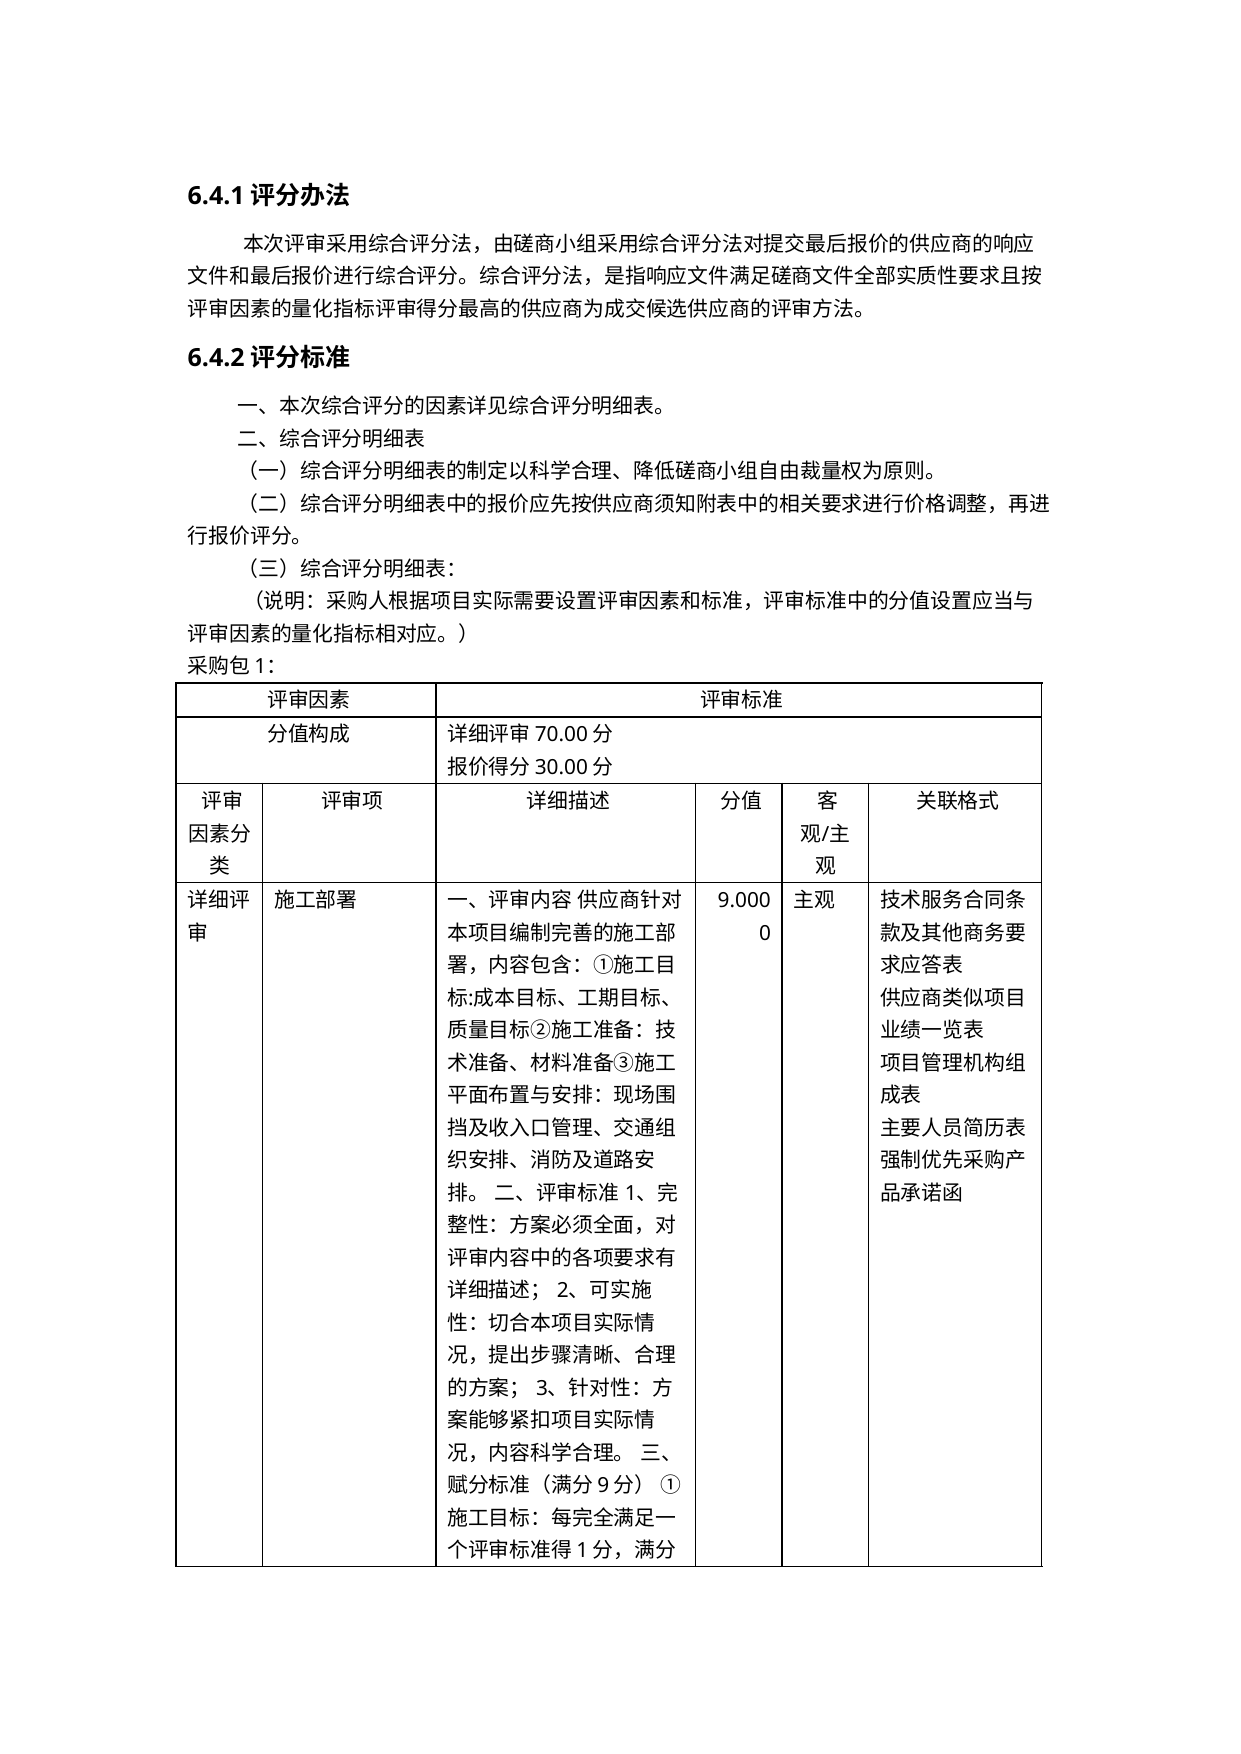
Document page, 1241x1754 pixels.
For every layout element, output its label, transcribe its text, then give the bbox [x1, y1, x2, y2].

table_cell 关联格式 [869, 784, 1041, 882]
table_cell 详细描述 [437, 784, 695, 882]
table_cell 详细评审 [177, 883, 262, 1566]
text 二、综合评分明细表 [187, 422, 1053, 454]
text 本次评审采用综合评分法，由磋商小组采用综合评分法对提交最后报价的供应商的响应文件和最后报价进行综合评分。综合评分法，是指响应文件满足磋商文件全部实质性要求且按评审因素的量化指标评审得分最高的供应商为成交候选供应商的评审方法。 [187, 227, 1053, 324]
text （一）综合评分明细表的制定以科学合理、降低磋商小组自由裁量权为原则。 [187, 454, 1053, 487]
table_header 评审因素 [177, 684, 435, 716]
text （说明：采购人根据项目实际需要设置评审因素和标准，评审标准中的分值设置应当与评审因素的量化指标相对应。） [187, 584, 1053, 649]
table_cell 详细评审70.00分 报价得分30.00分 [437, 718, 1041, 783]
text （二）综合评分明细表中的报价应先按供应商须知附表中的相关要求进行价格调整，再进行报价评分。 [187, 487, 1053, 552]
table_cell 评审项 [263, 784, 435, 882]
table_cell 主观 [783, 883, 868, 1566]
table_cell 9.0000 [696, 883, 781, 1566]
text （三）综合评分明细表： [187, 552, 1053, 584]
text 采购包1： [187, 649, 1053, 682]
table_cell 客观/主观 [783, 784, 868, 882]
table_cell 评审因素分类 [177, 784, 262, 882]
table_cell 分值构成 [177, 718, 435, 783]
table_cell 施工部署 [263, 883, 435, 1566]
text 6.4.2评分标准 [187, 324, 1053, 389]
table_cell 分值 [696, 784, 781, 882]
text 一、本次综合评分的因素详见综合评分明细表。 [187, 389, 1053, 422]
table_header 评审标准 [437, 684, 1041, 716]
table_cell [869, 883, 1041, 1566]
text 6.4.1评分办法 [187, 162, 1053, 227]
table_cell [437, 883, 695, 1566]
